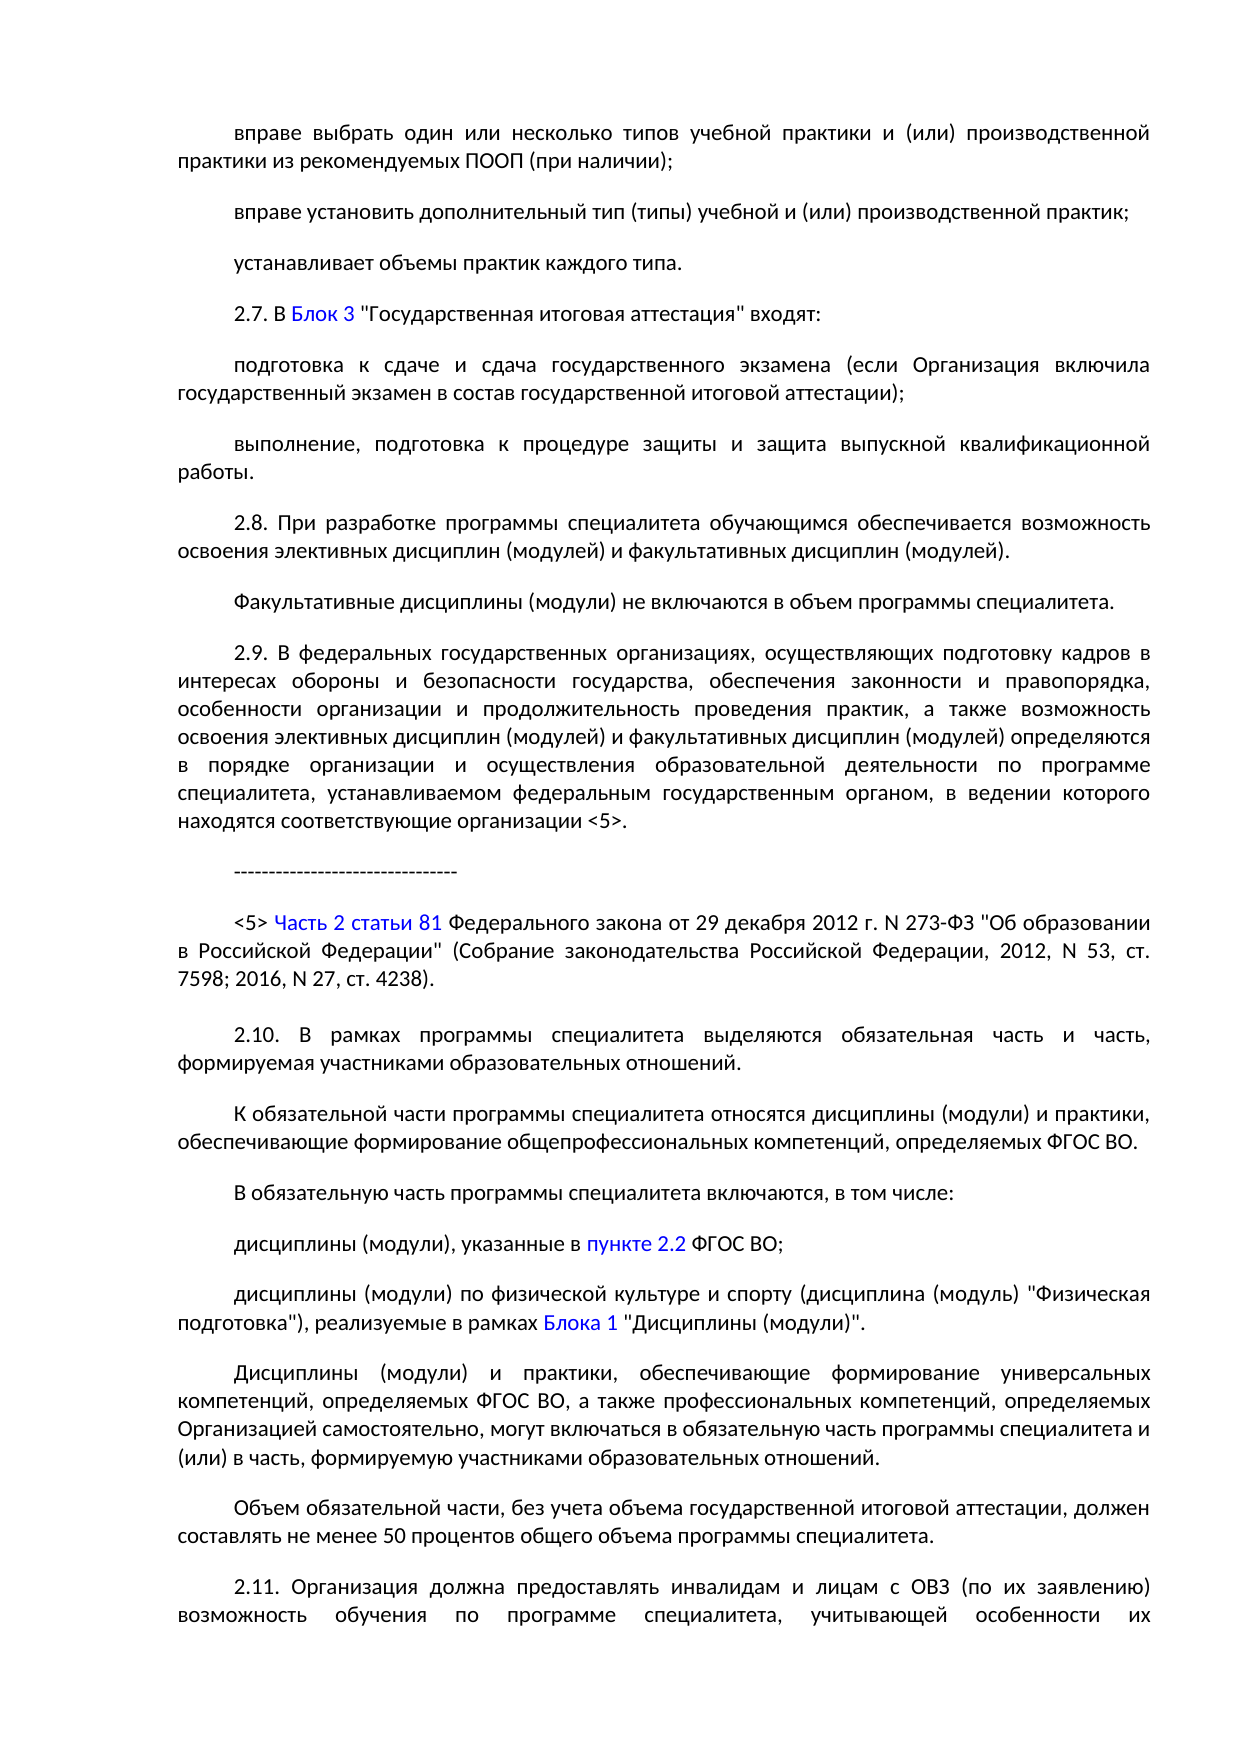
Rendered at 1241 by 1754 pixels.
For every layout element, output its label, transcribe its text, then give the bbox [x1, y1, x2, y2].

text 2.7. В Блок 3 "Государственная итоговая аттестация" входят: [177, 299, 1152, 327]
text -------------------------------- [177, 857, 1152, 885]
text 2.8. При разработке программы специалитета обучающимся обеспечивается возможность освоения элективных дисциплин (модулей) и факультативных дисциплин (модулей). [177, 508, 1152, 564]
text <5> Часть 2 статьи 81 Федерального закона от 29 декабря 2012 г. N 273-ФЗ "Об образовании в Российской Федерации" (Собрание законодательства Российской Федерации, 2012, N 53, ст. 7598; 2016, N 27, ст. 4238). [177, 908, 1152, 992]
text вправе установить дополнительный тип (типы) учебной и (или) производственной практик; [177, 197, 1152, 225]
text 2.10. В рамках программы специалитета выделяются обязательная часть и часть, формируемая участниками образовательных отношений. [177, 1020, 1152, 1076]
text подготовка к сдаче и сдача государственного экзамена (если Организация включила государственный экзамен в состав государственной итоговой аттестации); [177, 350, 1152, 406]
text дисциплины (модули), указанные в пункте 2.2 ФГОС ВО; [177, 1229, 1152, 1257]
text Объем обязательной части, без учета объема государственной итоговой аттестации, должен составлять не менее 50 процентов общего объема программы специалитета. [177, 1493, 1152, 1549]
text Факультативные дисциплины (модули) не включаются в объем программы специалитета. [177, 587, 1152, 615]
text вправе выбрать один или несколько типов учебной практики и (или) производственной практики из рекомендуемых ПООП (при наличии); [177, 118, 1152, 174]
text дисциплины (модули) по физической культуре и спорту (дисциплина (модуль) "Физическая подготовка"), реализуемые в рамках Блока 1 "Дисциплины (модули)". [177, 1279, 1152, 1336]
text выполнение, подготовка к процедуре защиты и защита выпускной квалификационной работы. [177, 429, 1152, 485]
text К обязательной части программы специалитета относятся дисциплины (модули) и практики, обеспечивающие формирование общепрофессиональных компетенций, определяемых ФГОС ВО. [177, 1099, 1152, 1155]
text В обязательную часть программы специалитета включаются, в том числе: [177, 1178, 1152, 1206]
text Дисциплины (модули) и практики, обеспечивающие формирование универсальных компетенций, определяемых ФГОС ВО, а также профессиональных компетенций, определяемых Организацией самостоятельно, могут включаться в обязательную часть программы специалитета и (или) в часть, формируемую участниками образовательных отношений. [177, 1358, 1152, 1471]
text 2.9. В федеральных государственных организациях, осуществляющих подготовку кадров в интересах обороны и безопасности государства, обеспечения законности и правопорядка, особенности организации и продолжительность проведения практик, а также возможность освоения элективных дисциплин (модулей) и факультативных дисциплин (модулей) определяются в порядке организации и осуществления образовательной деятельности по программе специалитета, устанавливаемом федеральным государственным органом, в ведении которого находятся соответствующие организации <5>. [177, 638, 1152, 834]
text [177, 1572, 1152, 1628]
text устанавливает объемы практик каждого типа. [177, 248, 1152, 276]
